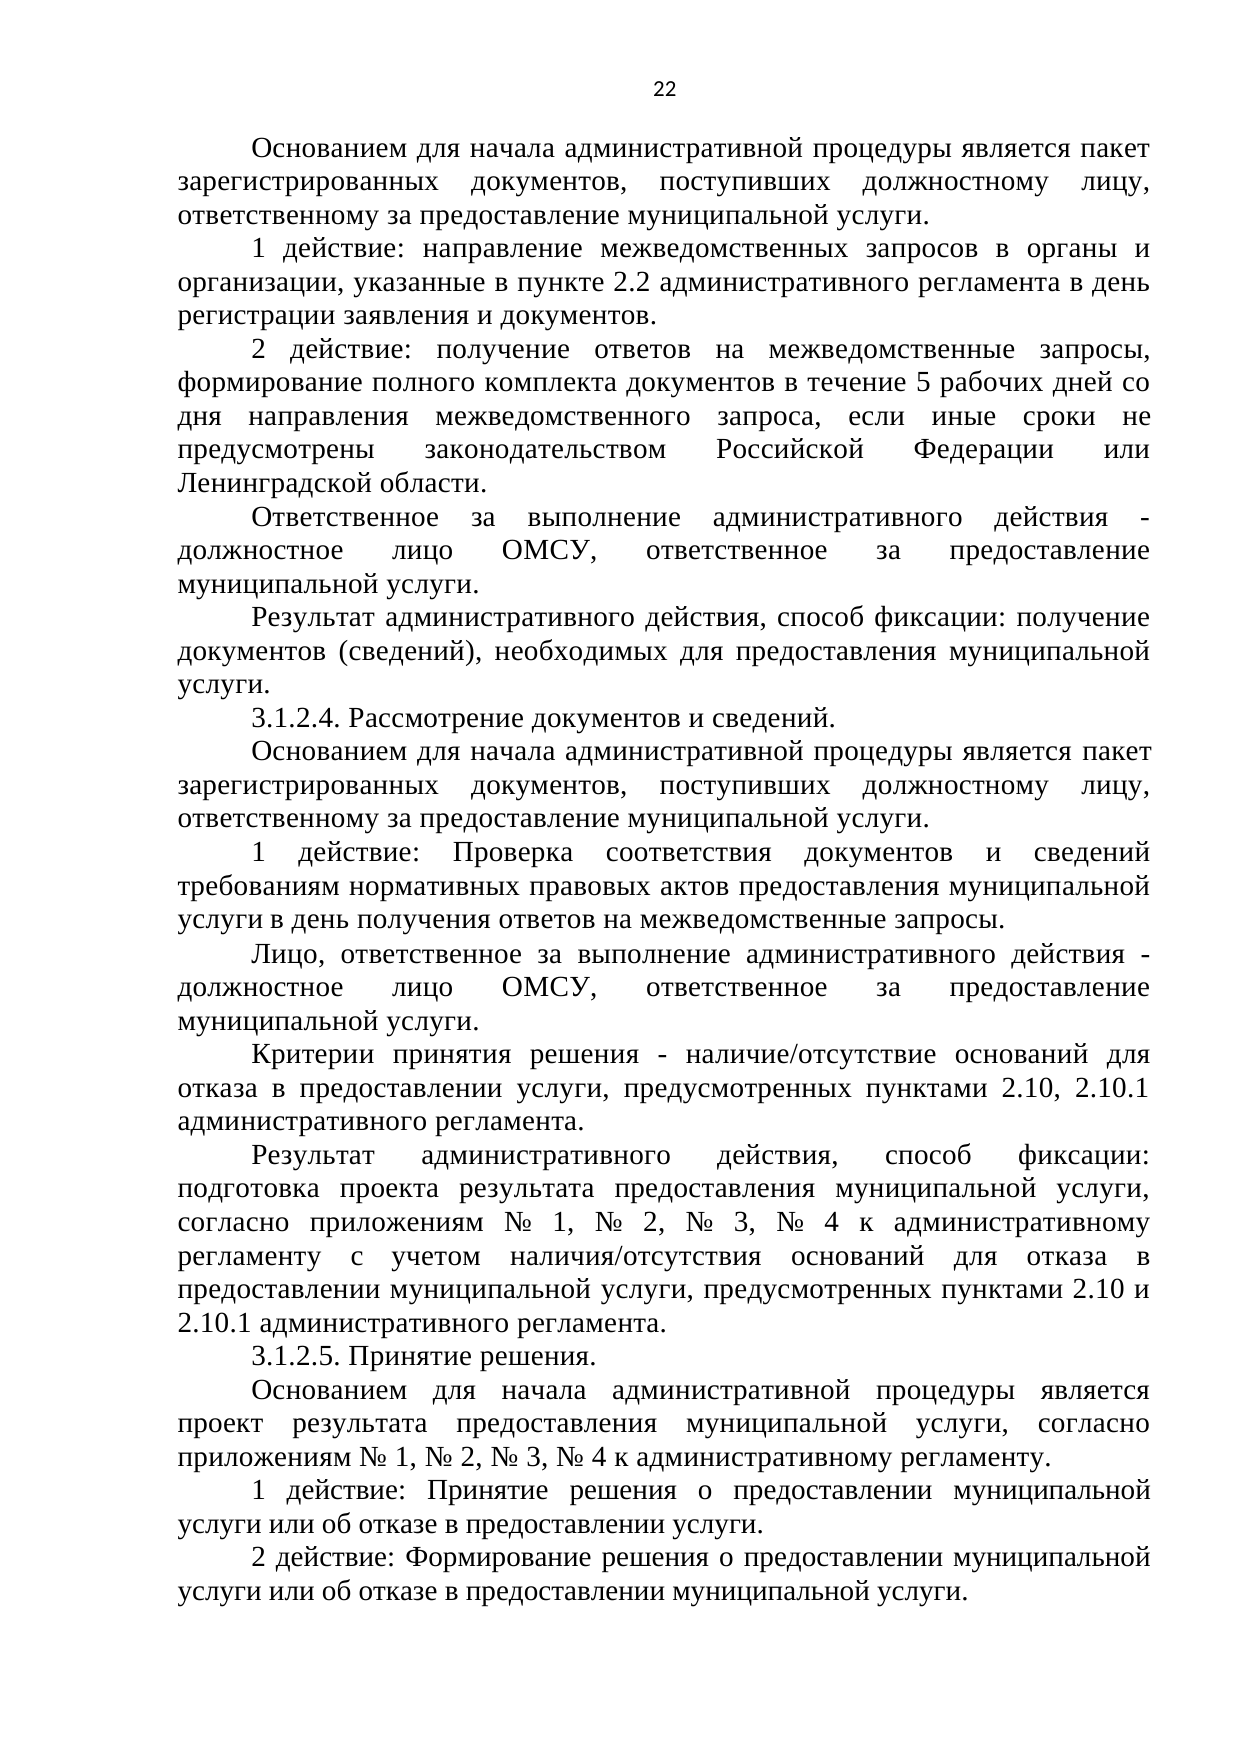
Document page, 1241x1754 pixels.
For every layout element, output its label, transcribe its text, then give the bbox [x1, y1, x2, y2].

text Ответственное за выполнение административного действия - должностное лицо ОМСУ, ответственное за предоставление муниципальной услуги. [177, 499, 1152, 599]
text 3.1.2.5. Принятие решения. [177, 1338, 1152, 1372]
text 3.1.2.4. Рассмотрение документов и сведений. [177, 700, 1152, 733]
text Критерии принятия решения - наличие/отсутствие оснований для отказа в предоставлении услуги, предусмотренных пунктами 2.10, 2.10.1 административного регламента. [177, 1036, 1152, 1137]
text 1 действие: Проверка соответствия документов и сведений требованиям нормативных правовых актов предоставления муниципальной услуги в день получения ответов на межведомственные запросы. [177, 834, 1152, 936]
text 2 действие: получение ответов на межведомственные запросы, формирование полного комплекта документов в течение 5 рабочих дней со дня направления межведомственного запроса, если иные сроки не предусмотрены законодательством Российской Федерации или Ленинградской области. [177, 331, 1152, 499]
text 2 действие: Формирование решения о предоставлении муниципальной услуги или об отказе в предоставлении муниципальной услуги. [177, 1539, 1152, 1607]
text 1 действие: Принятие решения о предоставлении муниципальной услуги или об отказе в предоставлении услуги. [177, 1472, 1152, 1539]
text Результат административного действия, способ фиксации: подготовка проекта результата предоставления муниципальной услуги, согласно приложениям № 1, № 2, № 3, № 4 к административному регламенту с учетом наличия/отсутствия оснований для отказа в предоставлении муниципальной услуги, предусмотренных пунктами 2.10 и 2.10.1 административного регламента. [177, 1137, 1152, 1338]
text Основанием для начала административной процедуры является пакет зарегистрированных документов, поступивших должностному лицу, ответственному за предоставление муниципальной услуги. [177, 130, 1152, 230]
text Лицо, ответственное за выполнение административного действия - должностное лицо ОМСУ, ответственное за предоставление муниципальной услуги. [177, 936, 1152, 1036]
text Результат административного действия, способ фиксации: получение документов (сведений), необходимых для предоставления муниципальной услуги. [177, 599, 1152, 700]
text Основанием для начала административной процедуры является пакет зарегистрированных документов, поступивших должностному лицу, ответственному за предоставление муниципальной услуги. [177, 733, 1152, 834]
text Основанием для начала административной процедуры является проект результата предоставления муниципальной услуги, согласно приложениям № 1, № 2, № 3, № 4 к административному регламенту. [177, 1372, 1152, 1472]
text 1 действие: направление межведомственных запросов в органы и организации, указанные в пункте 2.2 административного регламента в день регистрации заявления и документов. [177, 230, 1152, 331]
